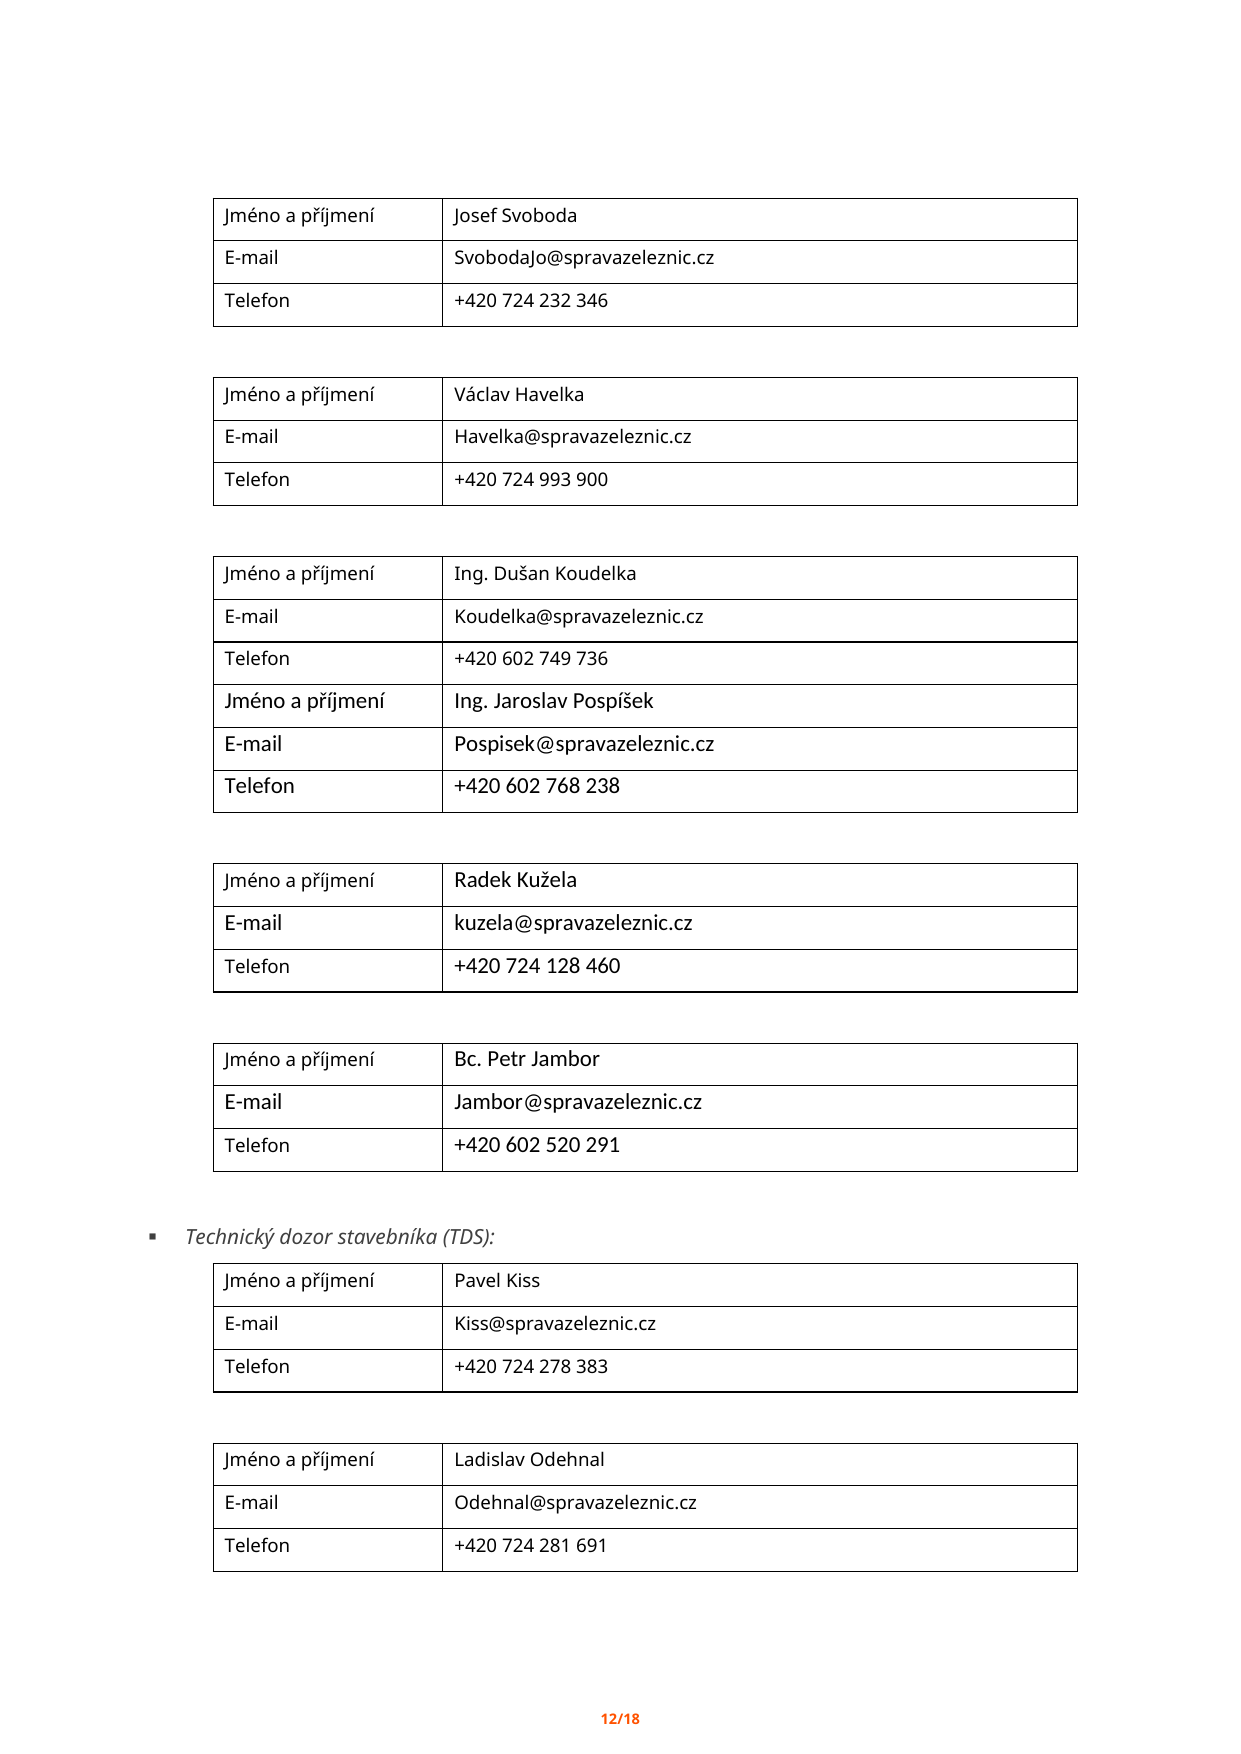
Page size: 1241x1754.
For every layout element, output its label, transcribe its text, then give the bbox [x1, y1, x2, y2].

table_cell SvobodaJo@spravazeleznic.cz [443, 241, 1077, 283]
table_cell Havelka@spravazeleznic.cz [443, 421, 1077, 462]
table_cell Kiss@spravazeleznic.cz [443, 1307, 1077, 1349]
table_header Ladislav Odehnal [443, 1444, 1077, 1485]
table_cell Telefon [214, 643, 442, 684]
table_cell +420 724 128 460 [443, 950, 1077, 991]
table_cell +420 724 278 383 [443, 1350, 1077, 1391]
table_cell Koudelka@spravazeleznic.cz [443, 600, 1077, 641]
subtitle Technický dozor stavebníka (TDS): [148, 1222, 1093, 1251]
table_cell Telefon [214, 284, 442, 326]
table_cell E-mail [214, 241, 442, 283]
table_cell Telefon [214, 1129, 442, 1171]
table_cell E-mail [214, 728, 442, 769]
table_cell Pospisek@spravazeleznic.cz [443, 728, 1077, 769]
table_header Radek Kužela [443, 864, 1077, 906]
table_header Jméno a příjmení [214, 864, 442, 906]
table_cell E-mail [214, 1307, 442, 1349]
table_cell E-mail [214, 421, 442, 462]
table_cell Ing. Jaroslav Pospíšek [443, 685, 1077, 727]
table_cell E-mail [214, 600, 442, 641]
table_cell Jméno a příjmení [214, 685, 442, 727]
table_header Jméno a příjmení [214, 199, 442, 240]
table_cell Telefon [214, 1350, 442, 1391]
table_header Jméno a příjmení [214, 1264, 442, 1306]
table_cell Telefon [214, 1529, 442, 1571]
table_cell +420 724 281 691 [443, 1529, 1077, 1571]
table_cell +420 602 520 291 [443, 1129, 1077, 1171]
table_header Jméno a příjmení [214, 557, 442, 599]
table_cell E-mail [214, 907, 442, 949]
table_cell +420 724 993 900 [443, 463, 1077, 505]
table_cell E-mail [214, 1086, 442, 1128]
table_header Bc. Petr Jambor [443, 1044, 1077, 1085]
table_cell kuzela@spravazeleznic.cz [443, 907, 1077, 949]
table_cell +420 602 749 736 [443, 643, 1077, 684]
table_header Jméno a příjmení [214, 1444, 442, 1485]
table_header Jméno a příjmení [214, 378, 442, 419]
table_cell E-mail [214, 1486, 442, 1528]
table_cell Telefon [214, 771, 442, 812]
table_cell Telefon [214, 950, 442, 991]
table_cell Jambor@spravazeleznic.cz [443, 1086, 1077, 1128]
table_cell +420 724 232 346 [443, 284, 1077, 326]
table_header Josef Svoboda [443, 199, 1077, 240]
table_header Václav Havelka [443, 378, 1077, 419]
table_cell Telefon [214, 463, 442, 505]
table_cell +420 602 768 238 [443, 771, 1077, 812]
table_header Pavel Kiss [443, 1264, 1077, 1306]
table_cell Odehnal@spravazeleznic.cz [443, 1486, 1077, 1528]
table_header Jméno a příjmení [214, 1044, 442, 1085]
table_header Ing. Dušan Koudelka [443, 557, 1077, 599]
